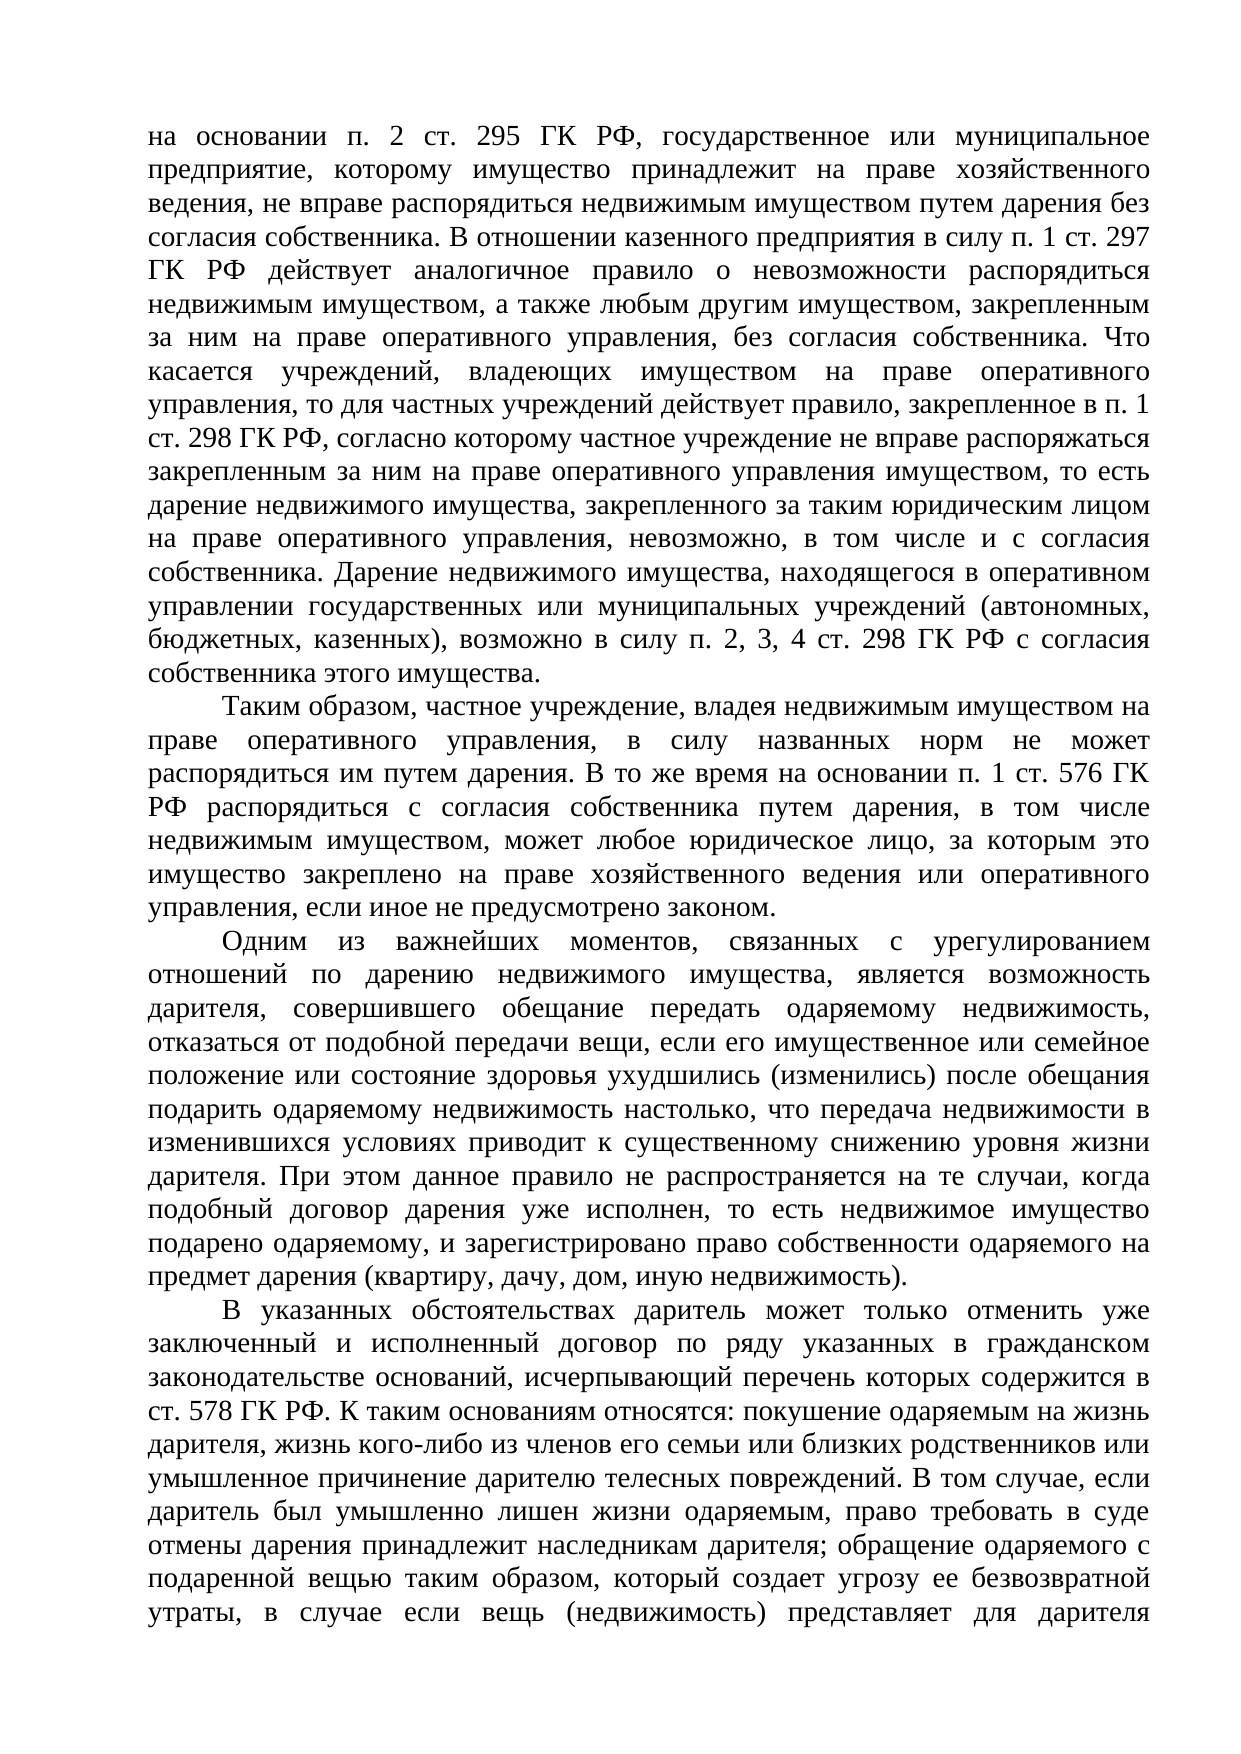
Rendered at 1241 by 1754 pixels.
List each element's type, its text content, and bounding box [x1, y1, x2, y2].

text Одним из важнейших моментов, связанных с урегулированием отношений по дарению недвижимого имущества, является возможность дарителя, совершившего обещание передать одаряемому недвижимость, отказаться от подобной передачи вещи, если его имущественное или семейное положение или состояние здоровья ухудшились (изменились) после обещания подарить одаряемому недвижимость настолько, что передача недвижимости в изменившихся условиях приводит к существенному снижению уровня жизни дарителя. При этом данное правило не распространяется на те случаи, когда подобный договор дарения уже исполнен, то есть недвижимое имущество подарено одаряемому, и зарегистрировано право собственности одаряемого на предмет дарения (квартиру, дачу, дом, иную недвижимость). [148, 923, 1151, 1292]
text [148, 118, 1151, 688]
text Таким образом, частное учреждение, владея недвижимым имуществом на праве оперативного управления, в силу названных норм не может распорядиться им путем дарения. В то же время на основании п. 1 ст. 576 ГК РФ распорядиться с согласия собственника путем дарения, в том числе недвижимым имуществом, может любое юридическое лицо, за которым это имущество закреплено на праве хозяйственного ведения или оперативного управления, если иное не предусмотрено законом. [148, 688, 1151, 923]
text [148, 1292, 1151, 1627]
